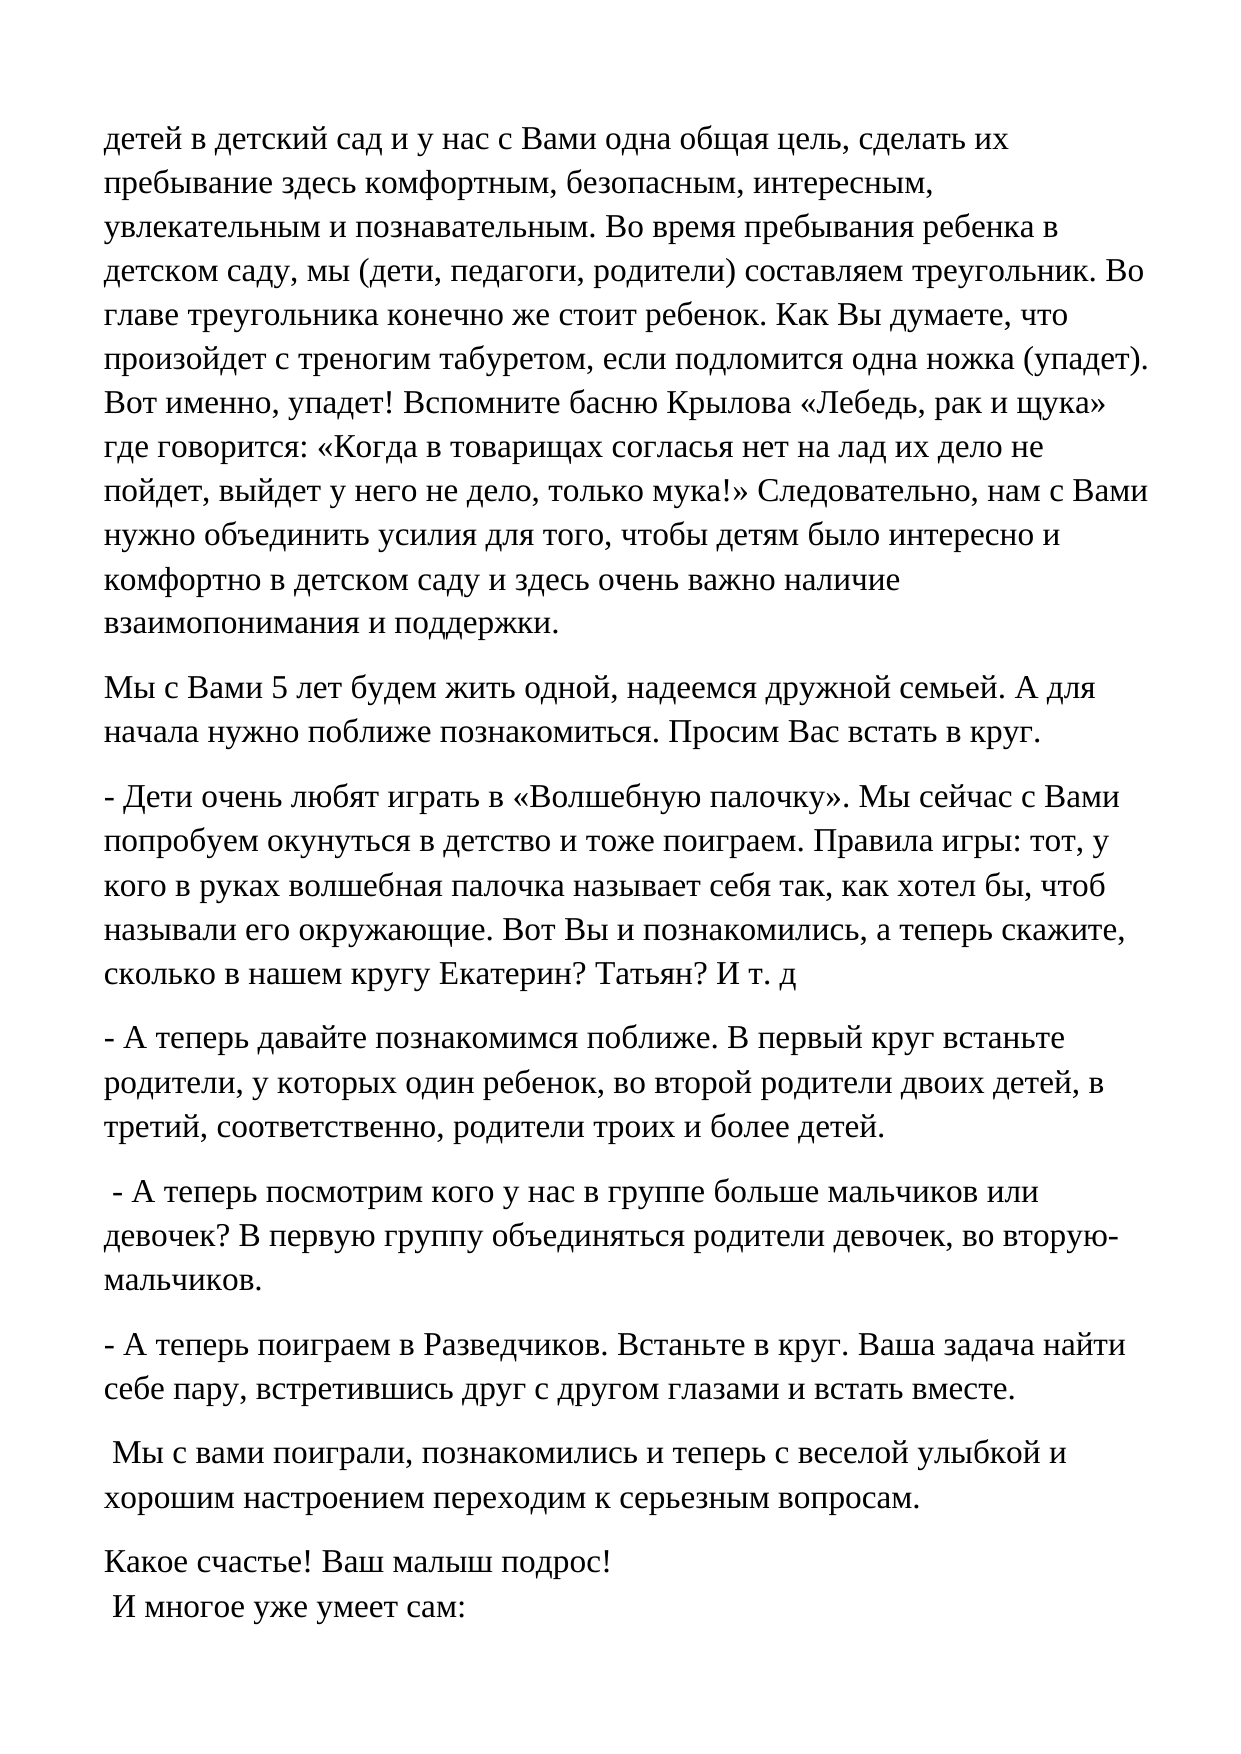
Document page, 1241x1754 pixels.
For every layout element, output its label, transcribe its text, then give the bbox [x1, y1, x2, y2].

text И многое уже умеет сам: [103, 1586, 1152, 1624]
text - Дети очень любят играть в «Волшебную палочку». Мы сейчас с Вами попробуем окунуться в детство и тоже поиграем. Правила игры: тот, у кого в руках волшебная палочка называет себя так, как хотел бы, чтоб называли его окружающие. Вот Вы и познакомились, а теперь скажите, сколько в нашем кругу Екатерин? Татьян? И т. д [103, 777, 1152, 991]
text Мы с вами поиграли, познакомились и теперь с веселой улыбкой и хорошим настроением переходим к серьезным вопросам. [103, 1433, 1152, 1515]
text - А теперь посмотрим кого у нас в группе больше мальчиков или девочек? В первую группу объединяться родители девочек, во вторую- мальчиков. [103, 1171, 1152, 1297]
text Какое счастье! Ваш малыш подрос! [103, 1542, 1152, 1580]
text - А теперь давайте познакомимся поближе. В первый круг встаньте родители, у которых один ребенок, во второй родители двоих детей, в третий, соответственно, родители троих и более детей. [103, 1018, 1152, 1144]
text Мы с Вами 5 лет будем жить одной, надеемся дружной семьей. А для начала нужно поближе познакомиться. Просим Вас встать в круг. [103, 668, 1152, 750]
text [103, 118, 1152, 641]
text - А теперь поиграем в Разведчиков. Встаньте в круг. Ваша задача найти себе пару, встретившись друг с другом глазами и встать вместе. [103, 1324, 1152, 1406]
